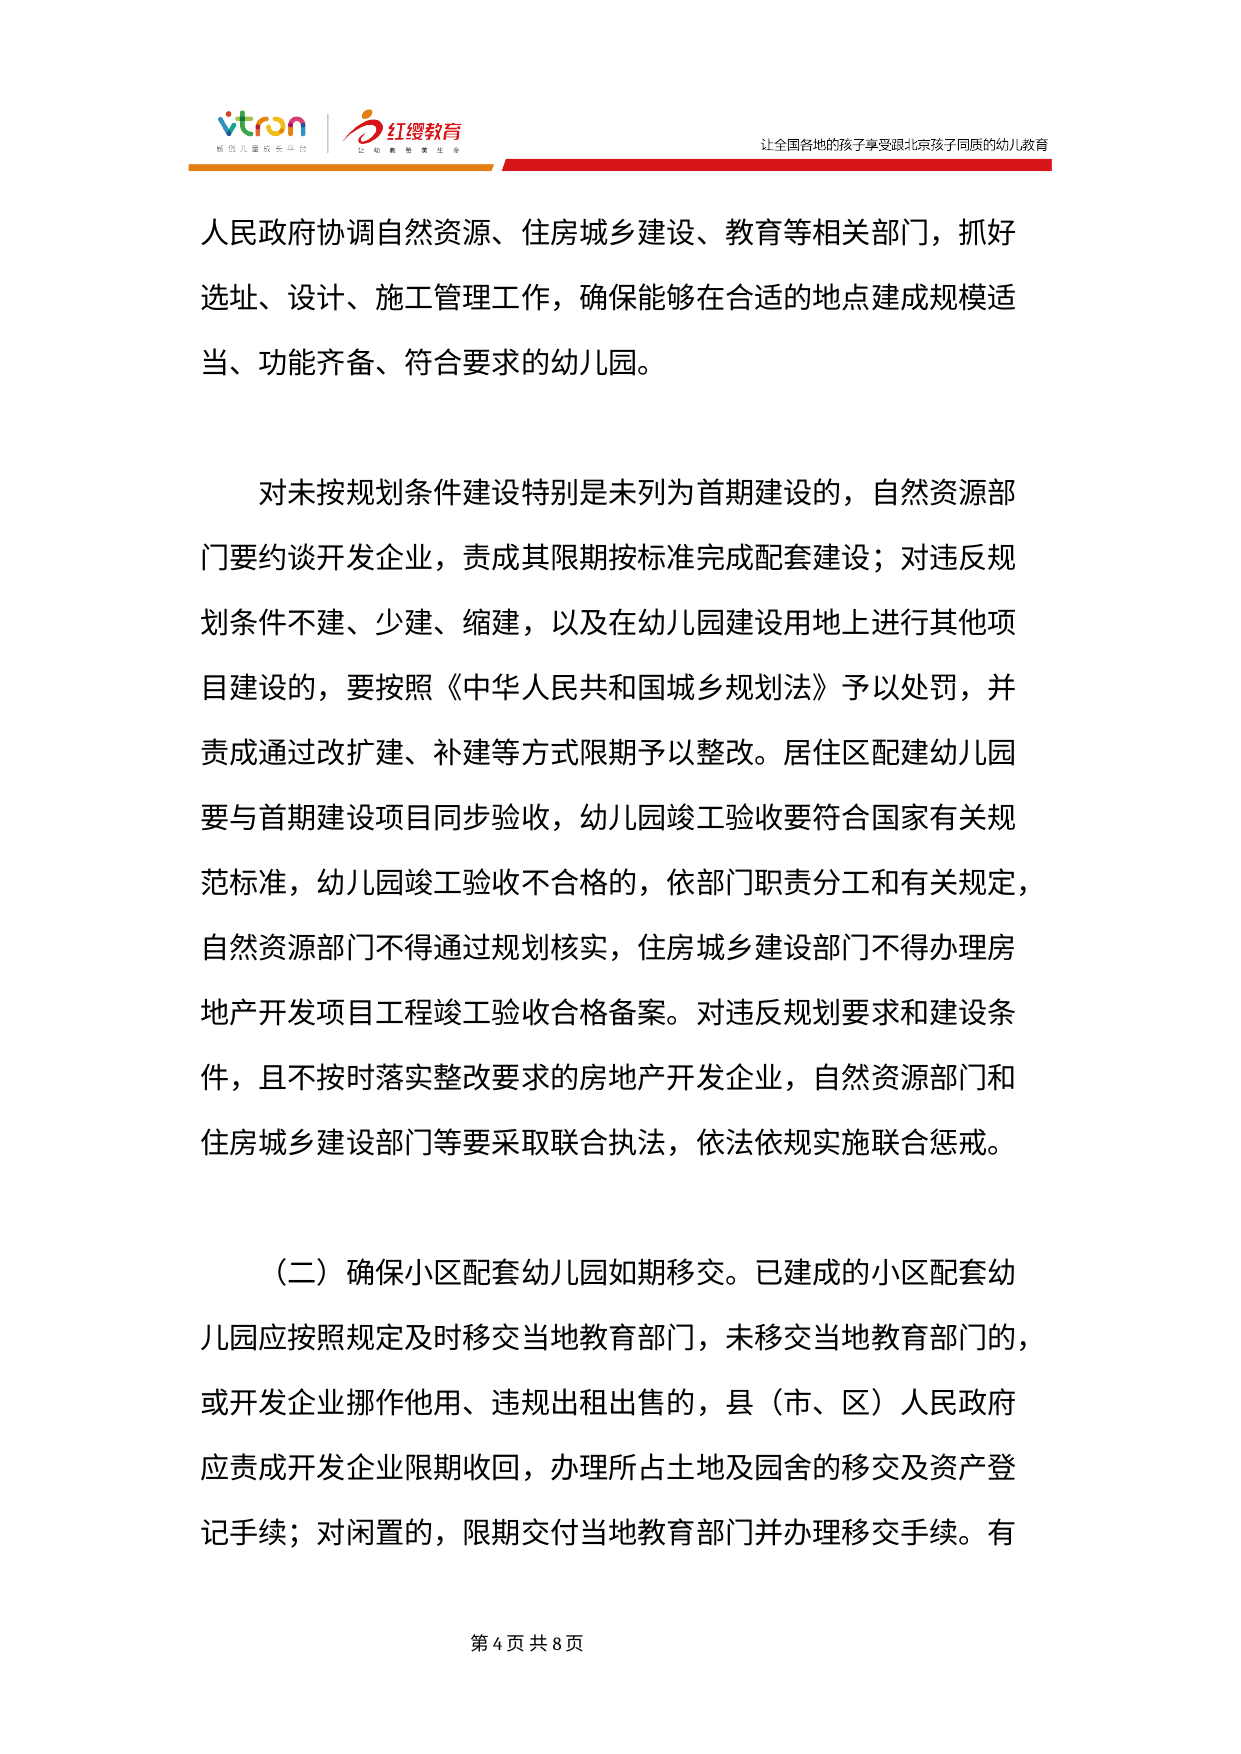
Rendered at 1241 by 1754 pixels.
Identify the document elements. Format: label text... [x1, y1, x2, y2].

picture [188, 88, 1052, 189]
